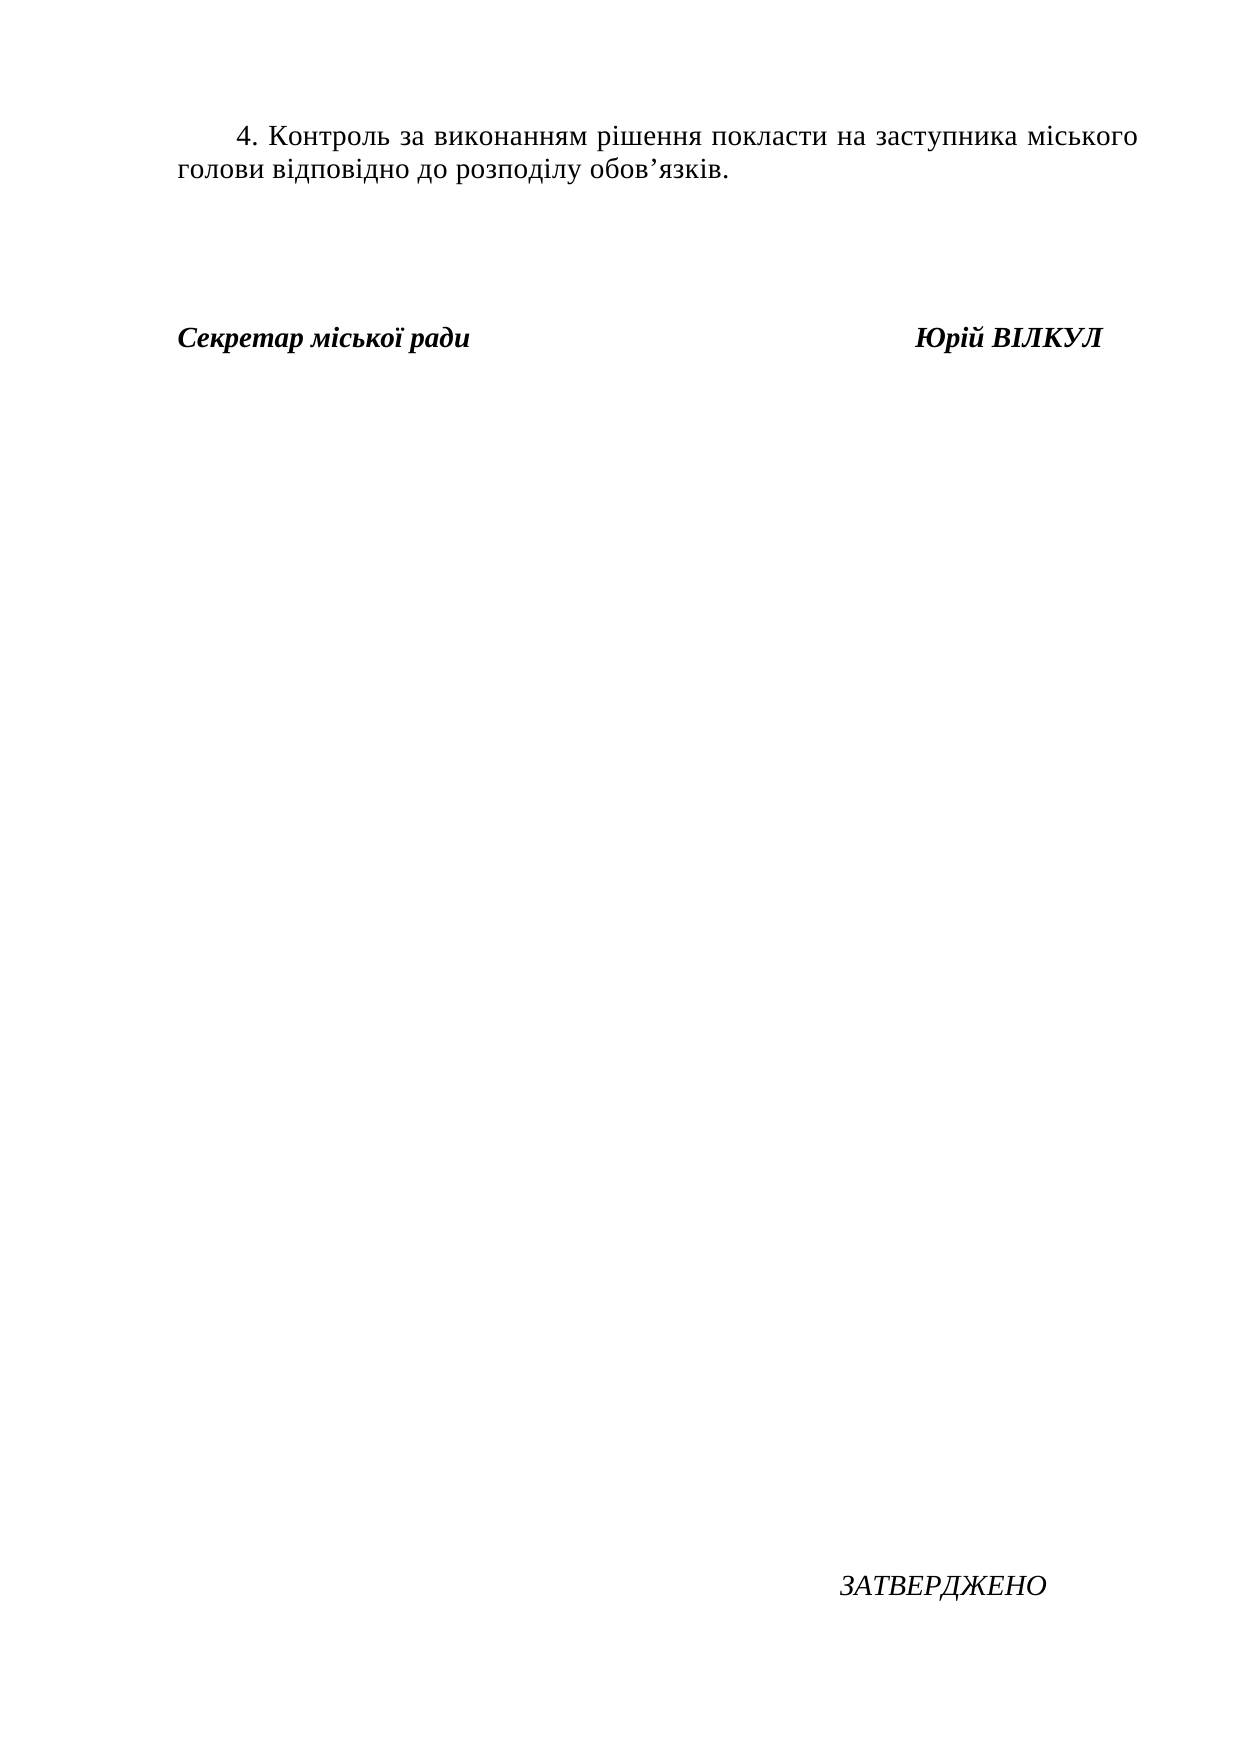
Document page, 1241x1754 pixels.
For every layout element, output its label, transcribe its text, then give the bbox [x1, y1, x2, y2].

text ЗАТВЕРДЖЕНО [767, 1568, 1152, 1602]
text 4. Контроль за виконанням рішення покласти на заступника міського голови відповідно до розподілу обов’язків. [177, 118, 1140, 185]
text Секретар міської ради Юрій ВІЛКУЛ [177, 320, 1152, 353]
